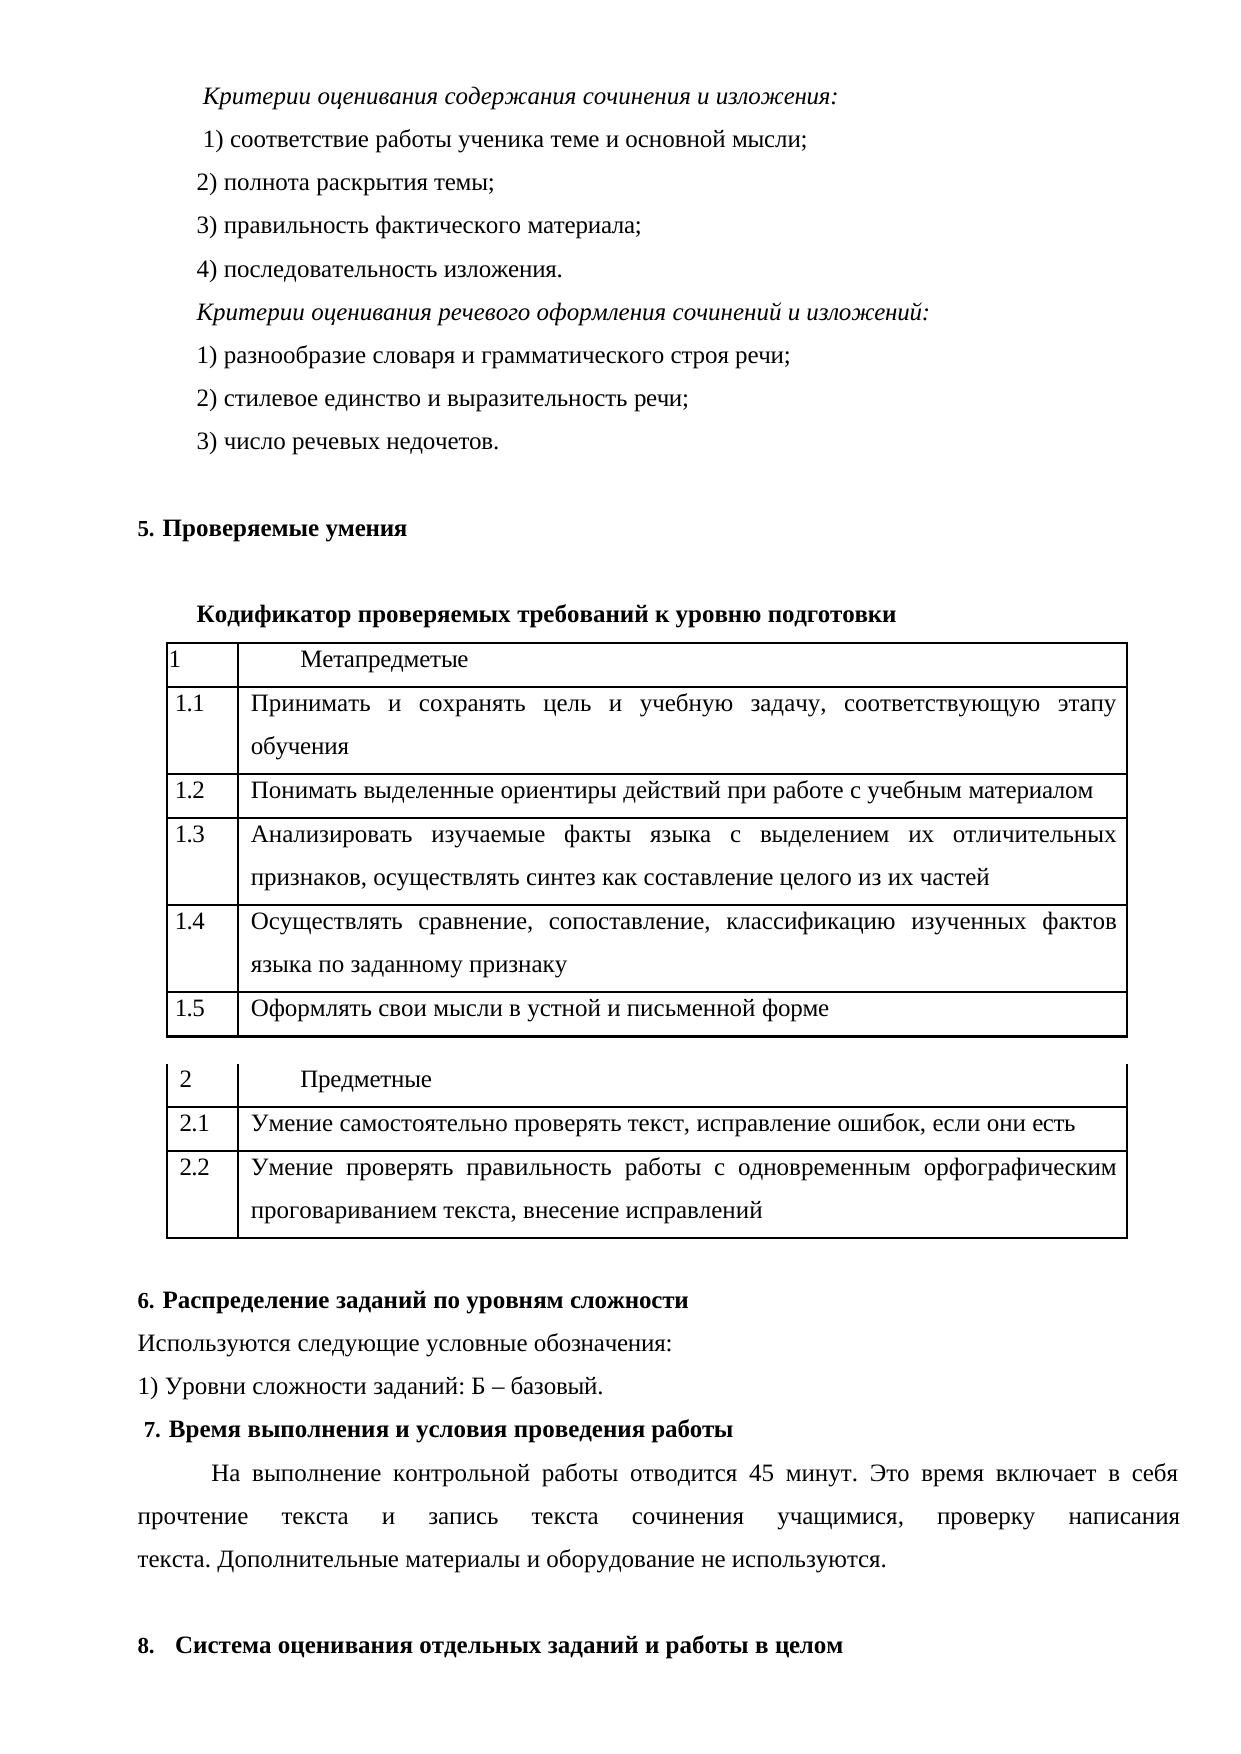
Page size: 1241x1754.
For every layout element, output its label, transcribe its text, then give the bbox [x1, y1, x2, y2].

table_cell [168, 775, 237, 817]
list стилевое единство и выразительность речи; [196, 383, 1240, 412]
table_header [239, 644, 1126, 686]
text Используются следующие условные обозначения: [137, 1328, 1240, 1357]
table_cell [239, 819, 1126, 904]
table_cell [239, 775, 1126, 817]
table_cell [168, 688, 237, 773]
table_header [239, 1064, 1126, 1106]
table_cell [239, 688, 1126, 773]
list правильность фактического материала; [196, 211, 1240, 239]
list соответствие работы ученика теме и основной мысли; [203, 124, 1240, 153]
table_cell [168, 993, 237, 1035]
list последовательность изложения. [196, 254, 1240, 283]
list Проверяемые умения [137, 513, 1240, 541]
list число речевых недочетов. [196, 426, 1240, 455]
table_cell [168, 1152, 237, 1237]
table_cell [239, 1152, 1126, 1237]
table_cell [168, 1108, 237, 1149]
list разнообразие словаря и грамматического строя речи; [196, 340, 1240, 369]
list Распределение заданий по уровням сложности [137, 1285, 1240, 1314]
list Система оценивания отдельных заданий и работы в целом [137, 1630, 1240, 1659]
text Кодификатор проверяемых требований к уровню подготовки [196, 599, 1240, 628]
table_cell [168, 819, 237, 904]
list Время выполнения и условия проведения работы [144, 1414, 1240, 1443]
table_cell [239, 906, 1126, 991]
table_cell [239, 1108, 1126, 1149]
text На выполнение контрольной работы отводится 45 минут. Это время включает в себя прочтение текста и запись текста сочинения учащимися, проверку написания текста. Дополнительные материалы и оборудование не используются. [137, 1458, 1180, 1573]
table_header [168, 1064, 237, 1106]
text Критерии оценивания содержания сочинения и изложения: [203, 81, 1240, 110]
text 1) Уровни сложности заданий: Б – базовый. [137, 1371, 1240, 1400]
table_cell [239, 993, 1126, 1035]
text Критерии оценивания речевого оформления сочинений и изложений: [196, 297, 1240, 326]
list полнота раскрытия темы; [196, 167, 1240, 196]
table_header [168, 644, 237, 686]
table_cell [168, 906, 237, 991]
